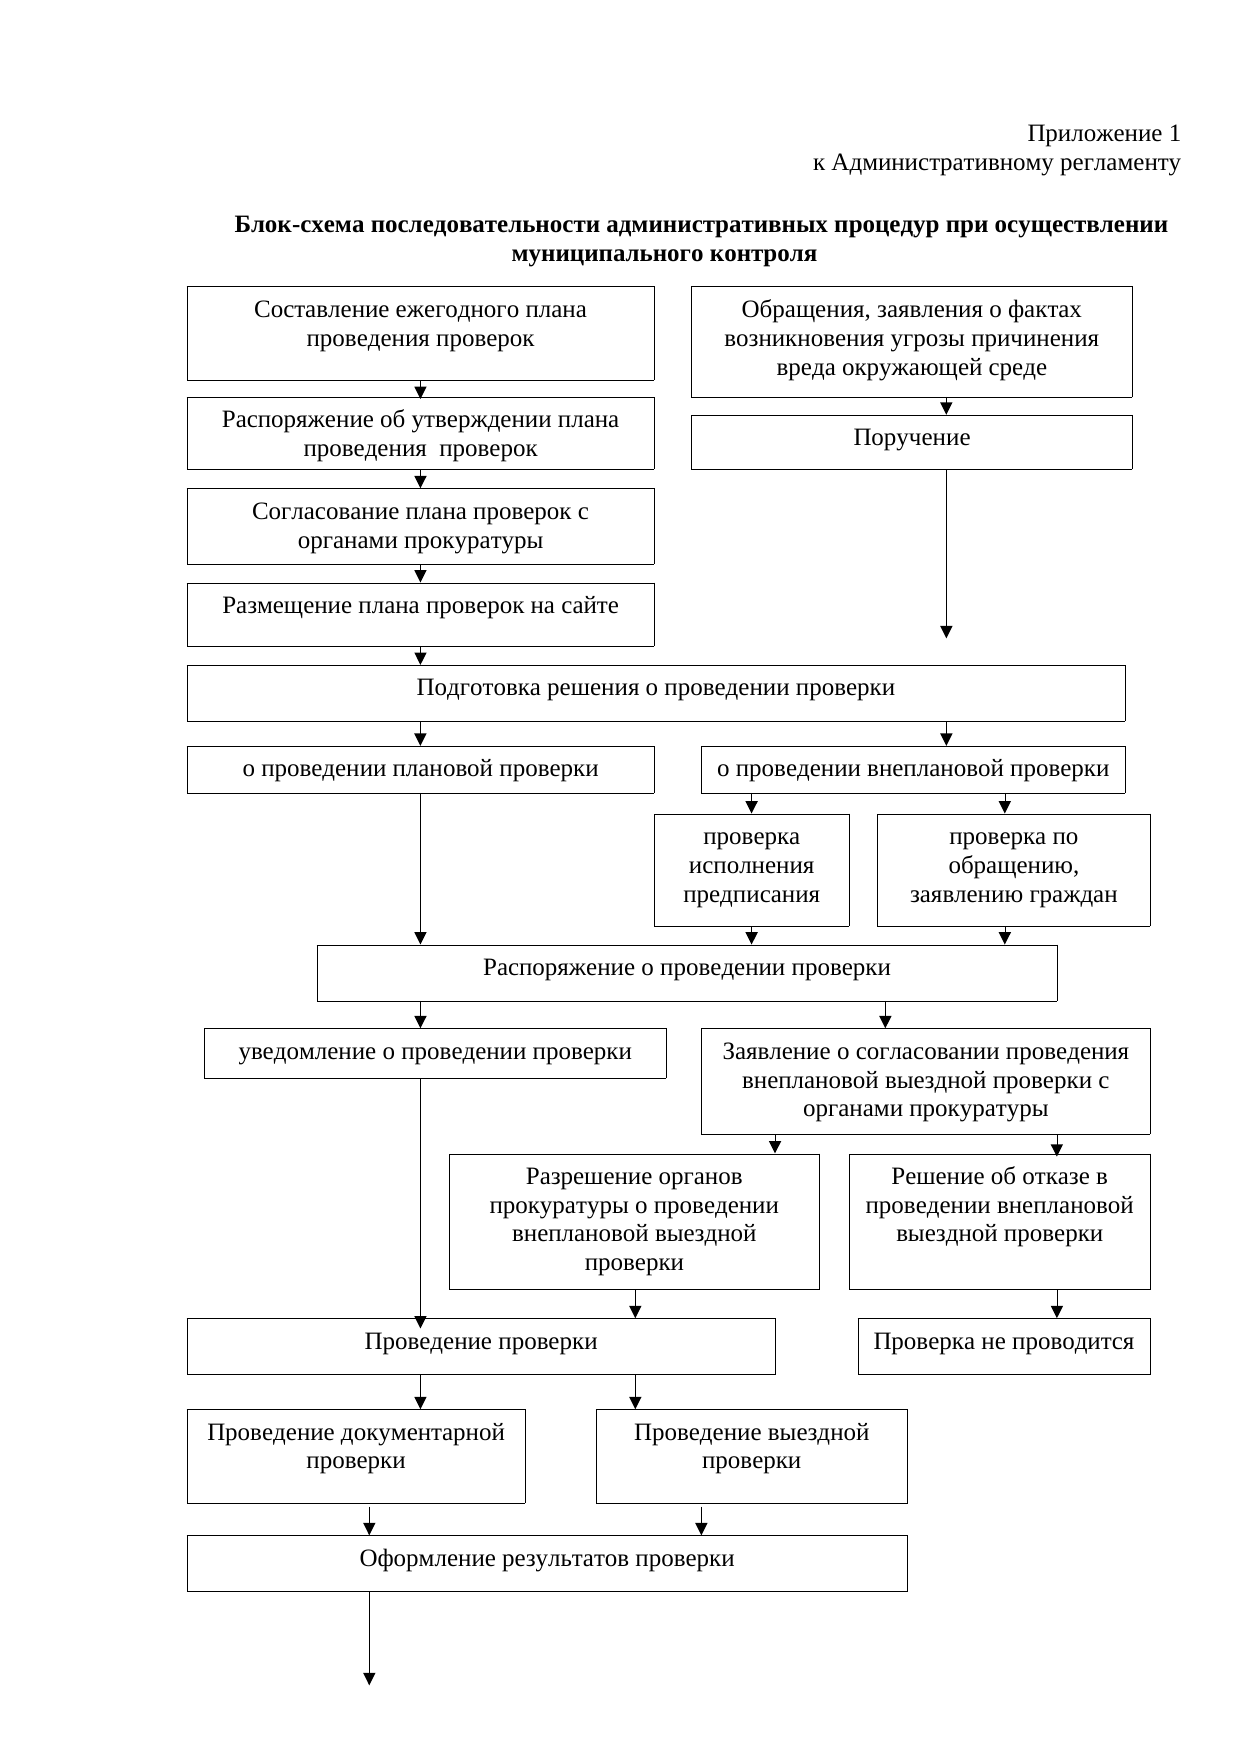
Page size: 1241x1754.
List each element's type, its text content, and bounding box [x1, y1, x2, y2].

text Блок-схема последовательности административных процедур при осуществлении муниципального контроля [148, 209, 1181, 267]
text Приложение 1 [148, 118, 1181, 147]
text к Административному регламенту [148, 147, 1181, 176]
